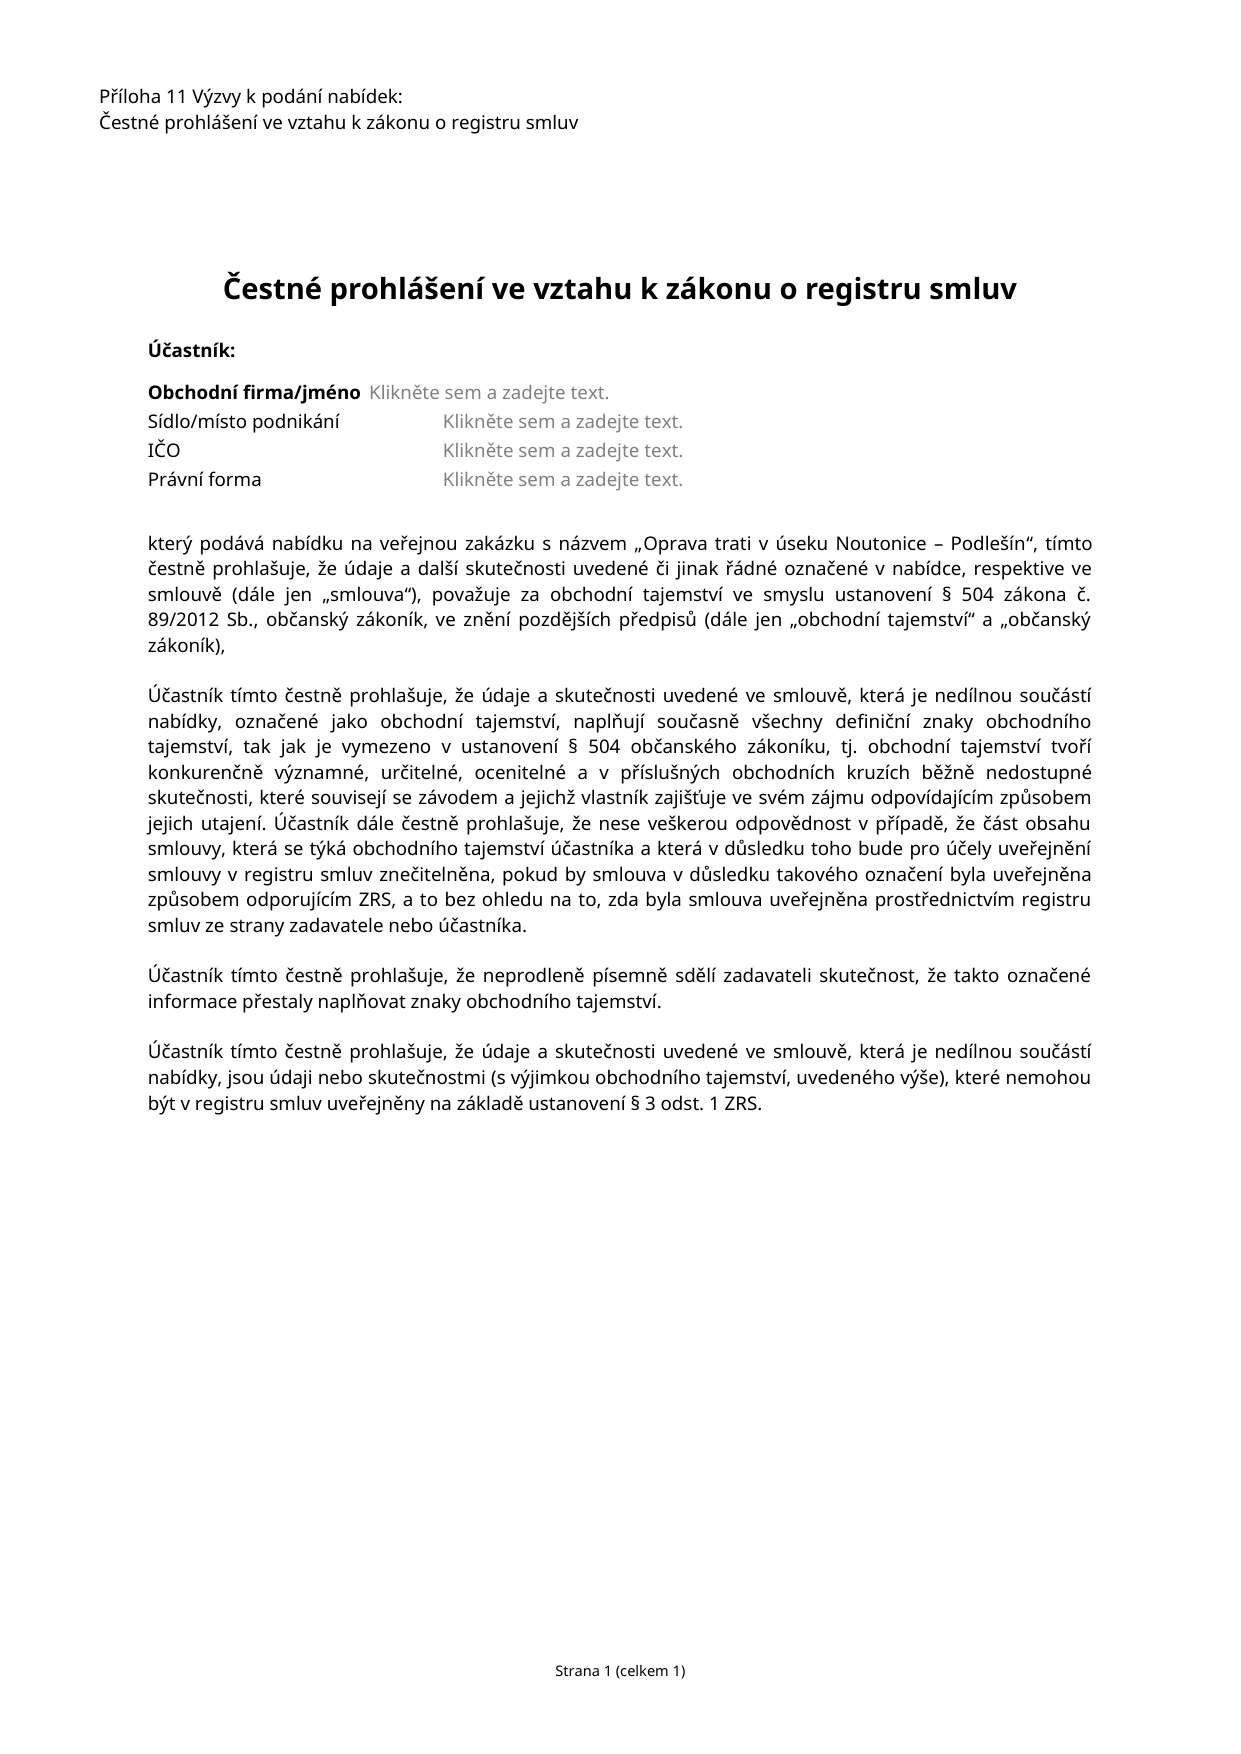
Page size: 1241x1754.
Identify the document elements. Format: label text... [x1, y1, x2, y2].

text Účastník: [148, 333, 1093, 364]
text Právní forma [148, 463, 1093, 492]
text Účastník tímto čestně prohlašuje, že údaje a skutečnosti uvedené ve smlouvě, která je nedílnou součástí nabídky, označené jako obchodní tajemství, naplňují současně všechny definiční znaky obchodního tajemství, tak jak je vymezeno v ustanovení § 504 občanského zákoníku, tj. obchodní tajemství tvoří konkurenčně významné, určitelné, ocenitelné a v příslušných obchodních kruzích běžně nedostupné skutečnosti, které souvisejí se závodem a jejichž vlastník zajišťuje ve svém zájmu odpovídajícím způsobem jejich utajení. Účastník dále čestně prohlašuje, že nese veškerou odpovědnost v případě, že část obsahu smlouvy, která se týká obchodního tajemství účastníka a která v důsledku toho bude pro účely uveřejnění smlouvy v registru smluv znečitelněna, pokud by smlouva v důsledku takového označení byla uveřejněna způsobem odporujícím ZRS, a to bez ohledu na to, zda byla smlouva uveřejněna prostřednictvím registru smluv ze strany zadavatele nebo účastníka. [148, 683, 1093, 938]
text Obchodní firma/jméno [148, 376, 1093, 405]
text Účastník tímto čestně prohlašuje, že neprodleně písemně sdělí zadavateli skutečnost, že takto označené informace přestaly naplňovat znaky obchodního tajemství. [148, 963, 1093, 1014]
title Čestné prohlášení ve vztahu k zákonu o registru smluv [148, 268, 1093, 308]
text IČO [148, 434, 1093, 463]
text Účastník tímto čestně prohlašuje, že údaje a skutečnosti uvedené ve smlouvě, která je nedílnou součástí nabídky, jsou údaji nebo skutečnostmi (s výjimkou obchodního tajemství, uvedeného výše), které nemohou být v registru smluv uveřejněny na základě ustanovení § 3 odst. 1 ZRS. [148, 1039, 1093, 1115]
text Sídlo/místo podnikání [148, 405, 1093, 434]
text který podává nabídku na veřejnou zakázku s názvem „Oprava trati v úseku Noutonice – Podlešín“, tímto čestně prohlašuje, že údaje a další skutečnosti uvedené či jinak řádné označené v nabídce, respektive ve smlouvě (dále jen „smlouva“), považuje za obchodní tajemství ve smyslu ustanovení § 504 zákona č. 89/2012 Sb., občanský zákoník, ve znění pozdějších předpisů (dále jen „obchodní tajemství“ a „občanský zákoník), [148, 530, 1093, 658]
